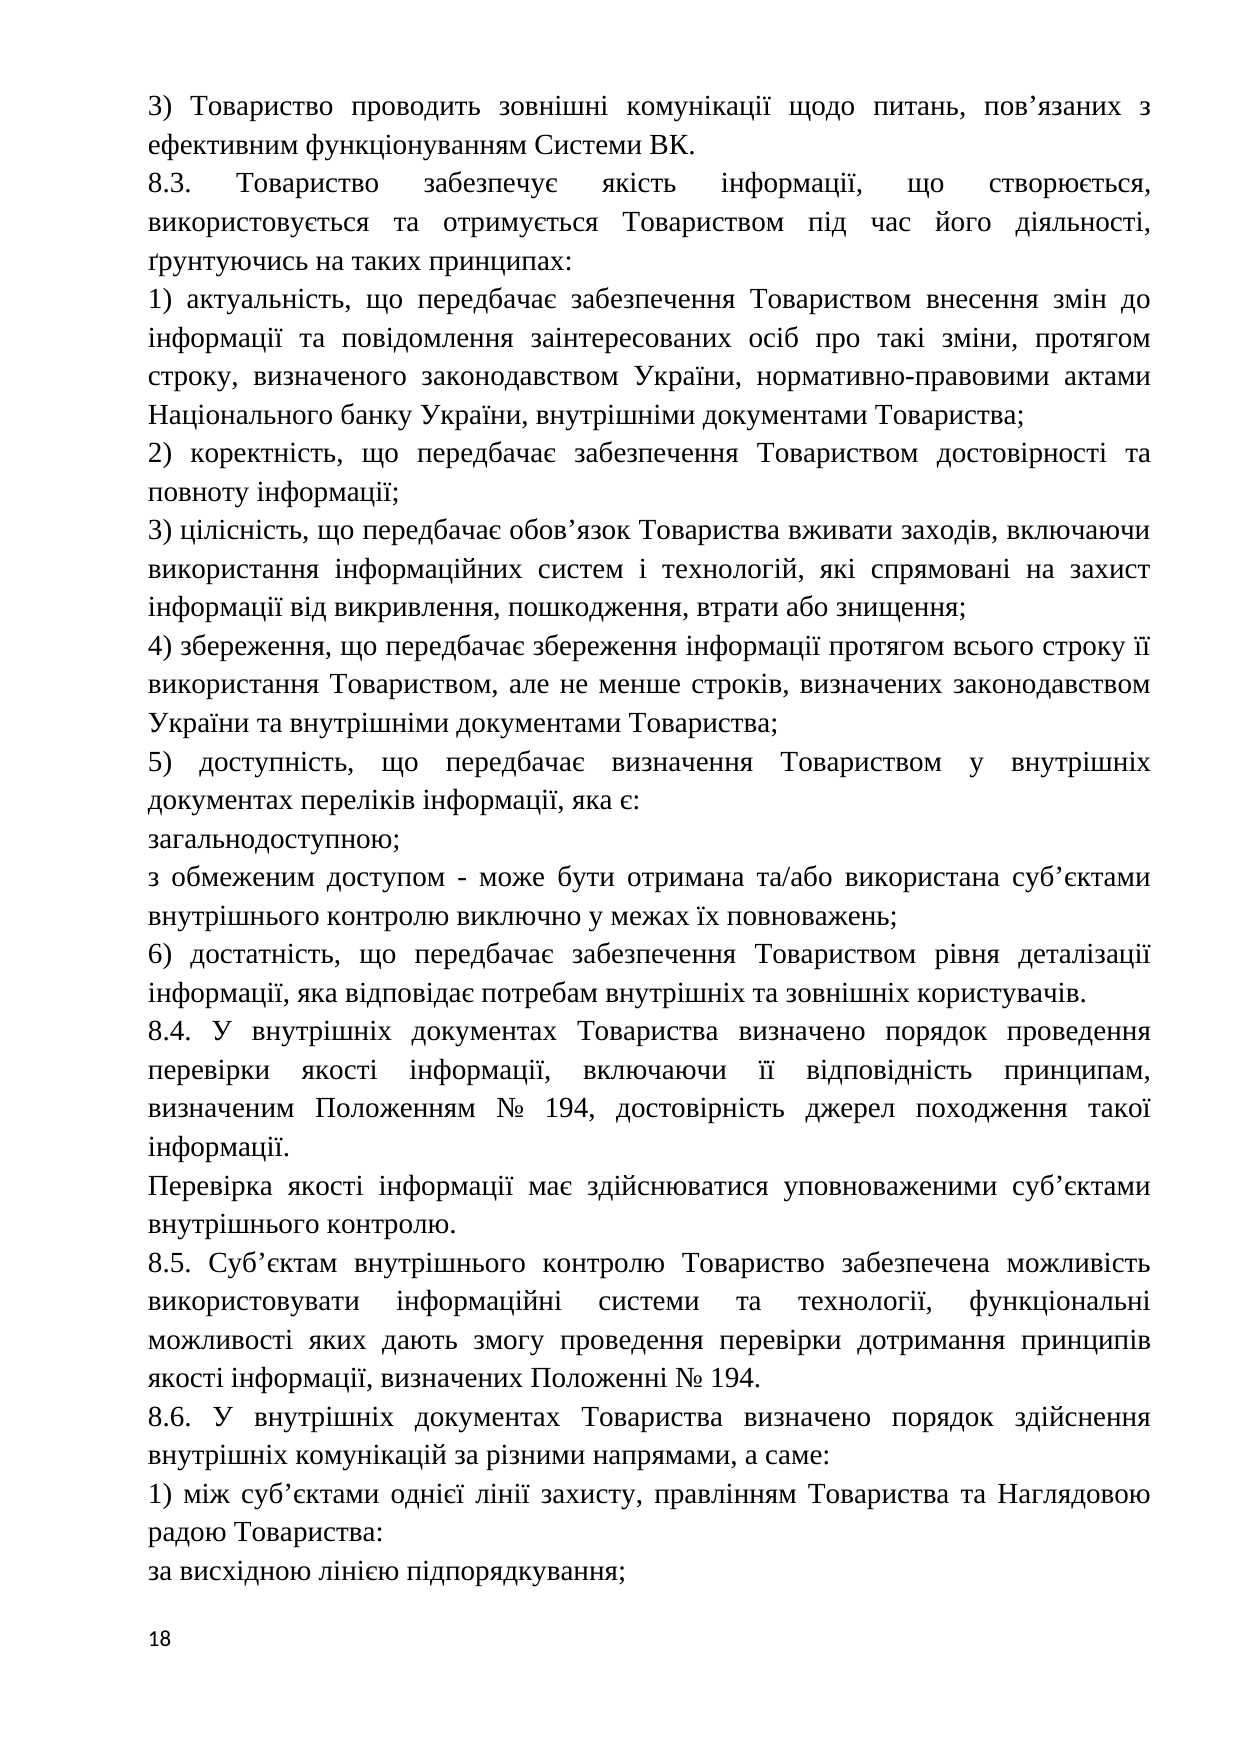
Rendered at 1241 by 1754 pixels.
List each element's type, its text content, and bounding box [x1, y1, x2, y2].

text Перевірка якості інформації має здійснюватися уповноваженими суб’єктами внутрішнього контролю. [148, 1168, 1152, 1240]
text 8.5. Суб’єктам внутрішнього контролю Товариство забезпечена можливість використовувати інформаційні системи та технології, функціональні можливості яких дають змогу проведення перевірки дотримання принципів якості інформації, визначених Положенні № 194. [148, 1245, 1152, 1394]
text 5) доступність, що передбачає визначення Товариством у внутрішніх документах переліків інформації, яка є: [148, 744, 1152, 816]
text 8.3. Товариство забезпечує якість інформації, що створюється, використовується та отримується Товариством під час його діяльності, ґрунтуючись на таких принципах: [148, 166, 1152, 276]
text з обмеженим доступом - може бути отримана та/або використана суб’єктами внутрішнього контролю виключно у межах їх повноважень; [148, 859, 1152, 931]
text 6) достатність, що передбачає забезпечення Товариством рівня деталізації інформації, яка відповідає потребам внутрішніх та зовнішніх користувачів. [148, 936, 1152, 1008]
text 3) цілісність, що передбачає обов’язок Товариства вживати заходів, включаючи використання інформаційних систем і технологій, які спрямовані на захист інформації від викривлення, пошкодження, втрати або знищення; [148, 512, 1152, 623]
text 1) актуальність, що передбачає забезпечення Товариством внесення змін до інформації та повідомлення заінтересованих осіб про такі зміни, протягом строку, визначеного законодавством України, нормативно-правовими актами Національного банку України, внутрішніми документами Товариства; [148, 281, 1152, 430]
text 8.4. У внутрішніх документах Товариства визначено порядок проведення перевірки якості інформації, включаючи її відповідність принципам, визначеним Положенням № 194, достовірність джерел походження такої інформації. [148, 1013, 1152, 1163]
text 3) Товариство проводить зовнішні комунікації щодо питань, пов’язаних з ефективним функціонуванням Системи ВК. [148, 88, 1152, 161]
text 1) між суб’єктами однієї лінії захисту, правлінням Товариства та Наглядовою радою Товариства: [148, 1476, 1152, 1548]
text загальнодоступною; [148, 821, 1152, 854]
text 8.6. У внутрішніх документах Товариства визначено порядок здійснення внутрішніх комунікацій за різними напрямами, а саме: [148, 1399, 1152, 1471]
text 4) збереження, що передбачає збереження інформації протягом всього строку її використання Товариством, але не менше строків, визначених законодавством України та внутрішніми документами Товариства; [148, 628, 1152, 739]
text за висхідною лінією підпорядкування; [148, 1553, 1152, 1587]
text 2) коректність, що передбачає забезпечення Товариством достовірності та повноту інформації; [148, 435, 1152, 507]
